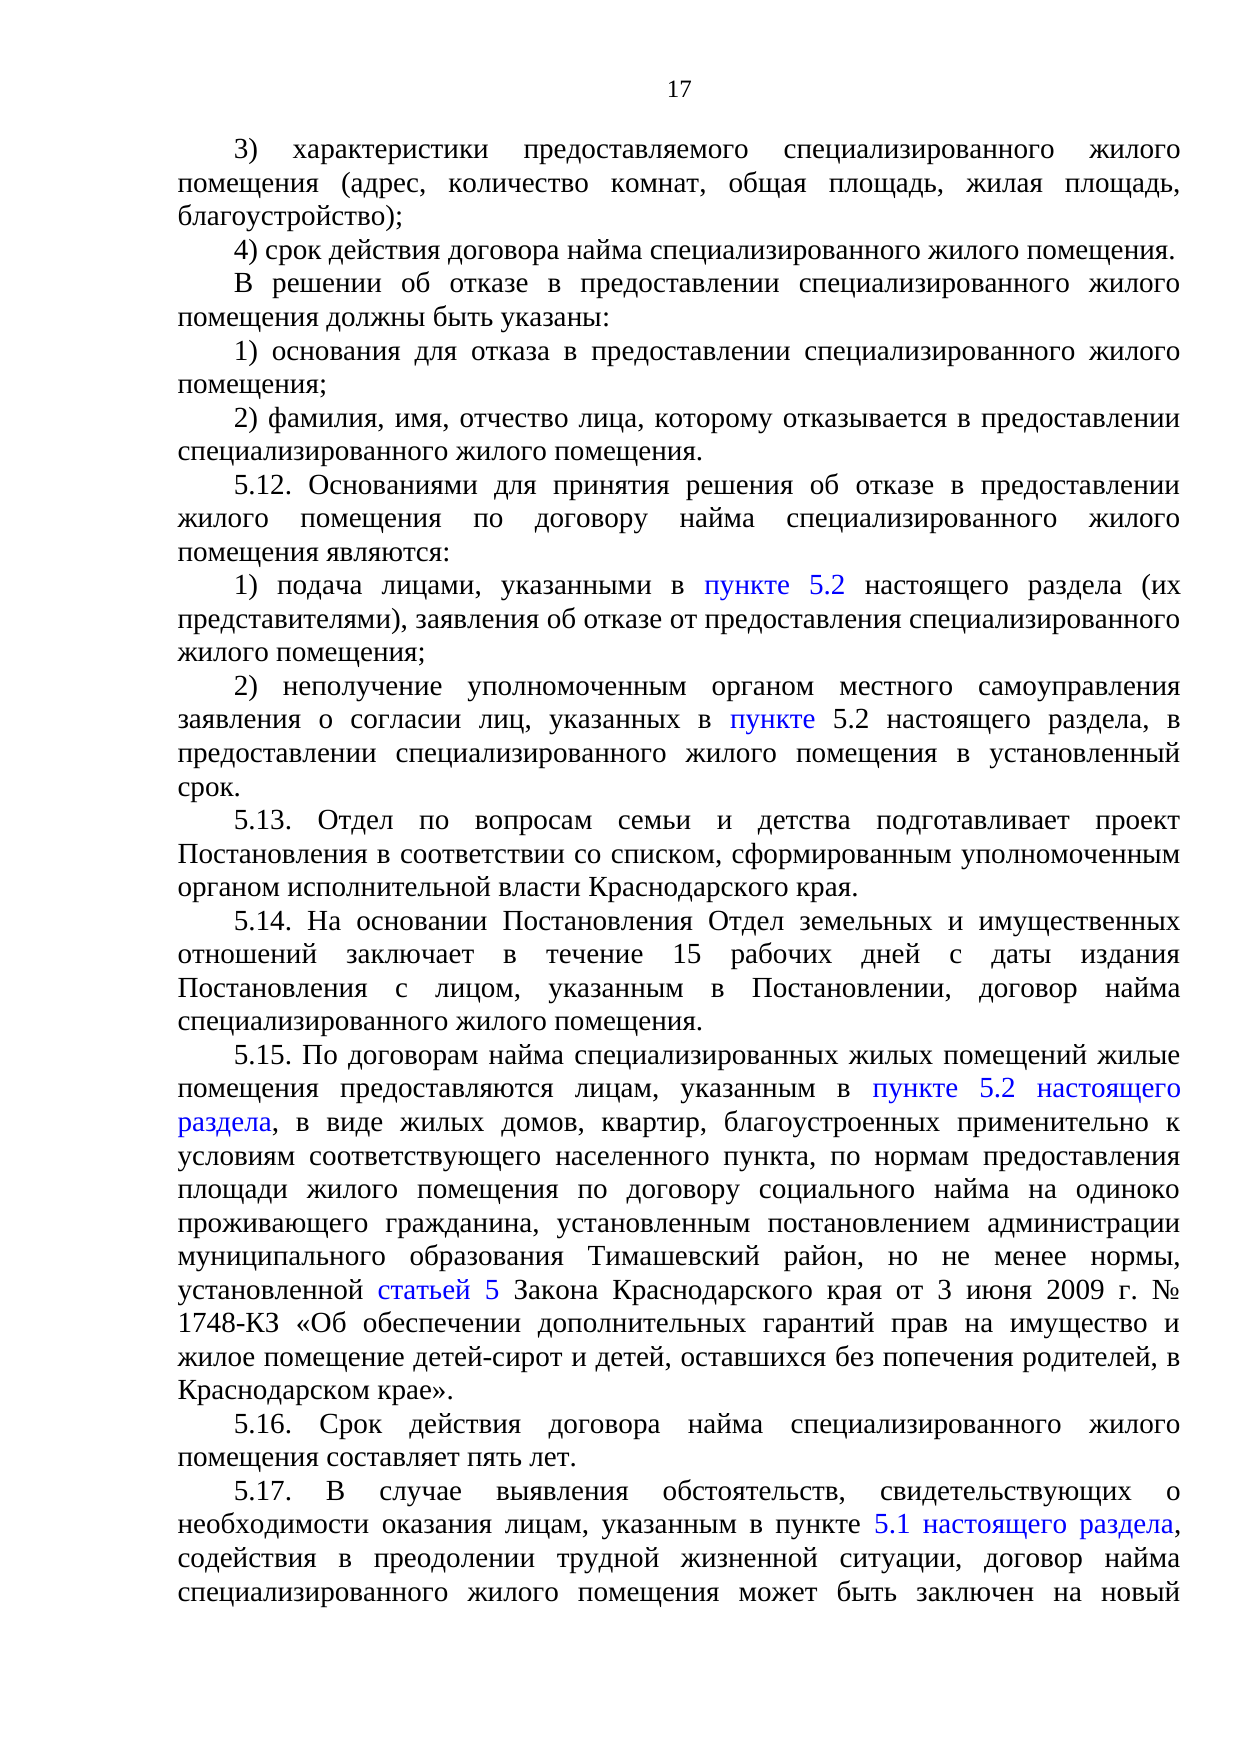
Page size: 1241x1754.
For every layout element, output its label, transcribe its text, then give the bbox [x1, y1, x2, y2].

text 2) фамилия, имя, отчество лица, которому отказывается в предоставлении специализированного жилого помещения. [177, 400, 1181, 467]
text 5.16. Срок действия договора найма специализированного жилого помещения составляет пять лет. [177, 1406, 1181, 1473]
text 5.14. На основании Постановления Отдел земельных и имущественных отношений заключает в течение 15 рабочих дней с даты издания Постановления с лицом, указанным в Постановлении, договор найма специализированного жилого помещения. [177, 903, 1181, 1037]
text 5.13. Отдел по вопросам семьи и детства подготавливает проект Постановления в соответствии со списком, сформированным уполномоченным органом исполнительной власти Краснодарского края. [177, 802, 1181, 903]
text 3) характеристики предоставляемого специализированного жилого помещения (адрес, количество комнат, общая площадь, жилая площадь, благоустройство); [177, 131, 1181, 232]
text 4) срок действия договора найма специализированного жилого помещения. [177, 232, 1181, 266]
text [177, 1473, 1181, 1607]
text 5.12. Основаниями для принятия решения об отказе в предоставлении жилого помещения по договору найма специализированного жилого помещения являются: [177, 467, 1181, 567]
text 1) основания для отказа в предоставлении специализированного жилого помещения; [177, 333, 1181, 400]
text 2) неполучение уполномоченным органом местного самоуправления заявления о согласии лиц, указанных в пункте 5.2 настоящего раздела, в предоставлении специализированного жилого помещения в установленный срок. [177, 668, 1181, 802]
text В решении об отказе в предоставлении специализированного жилого помещения должны быть указаны: [177, 266, 1181, 333]
text 1) подача лицами, указанными в пункте 5.2 настоящего раздела (их представителями), заявления об отказе от предоставления специализированного жилого помещения; [177, 567, 1181, 668]
text 5.15. По договорам найма специализированных жилых помещений жилые помещения предоставляются лицам, указанным в пункте 5.2 настоящего раздела, в виде жилых домов, квартир, благоустроенных применительно к условиям соответствующего населенного пункта, по нормам предоставления площади жилого помещения по договору социального найма на одиноко проживающего гражданина, установленным постановлением администрации муниципального образования Тимашевский район, но не менее нормы, установленной статьей 5 Закона Краснодарского края от 3 июня 2009 г. № 1748-КЗ «Об обеспечении дополнительных гарантий прав на имущество и жилое помещение детей-сирот и детей, оставшихся без попечения родителей, в Краснодарском крае». [177, 1037, 1181, 1406]
